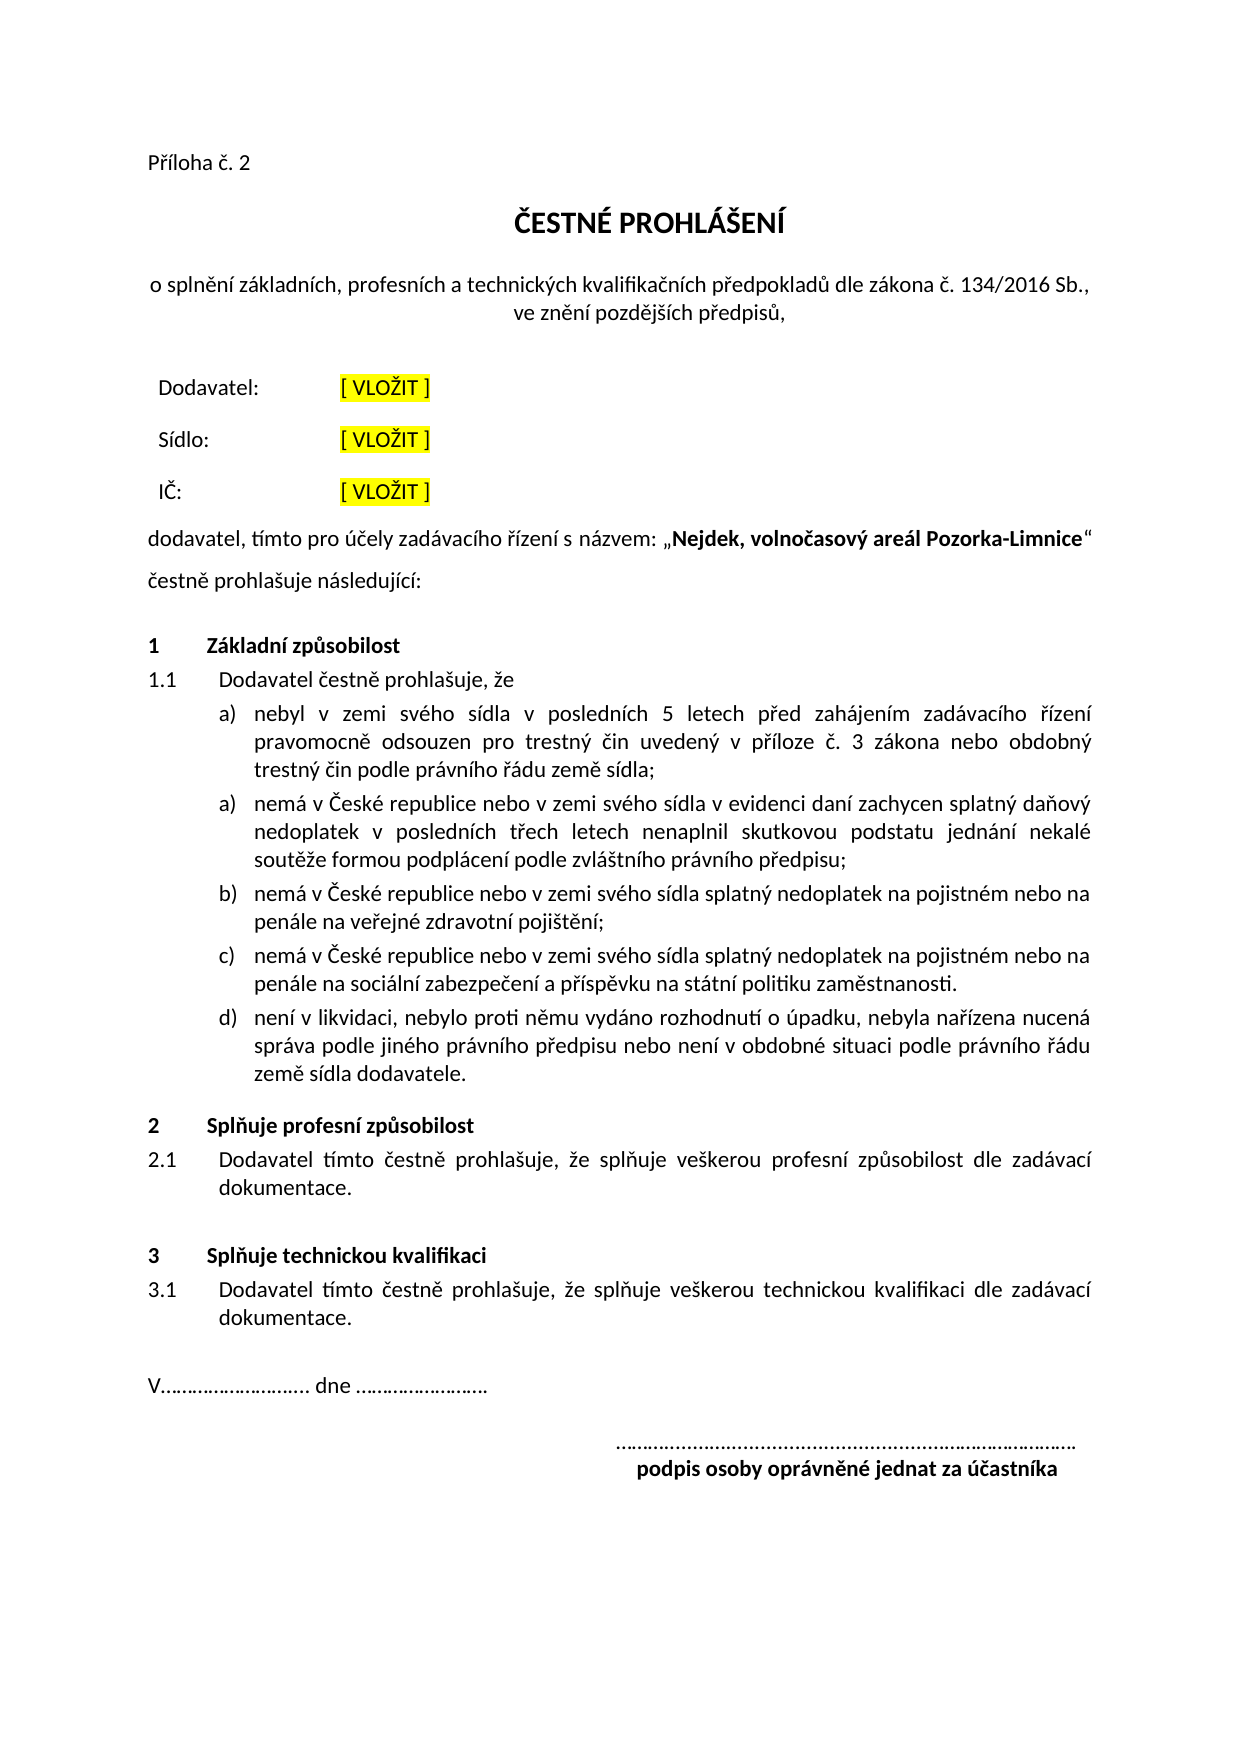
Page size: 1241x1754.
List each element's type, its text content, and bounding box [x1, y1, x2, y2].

list nemá v České republice nebo v zemi svého sídla v evidenci daní zachycen splatný daňový nedoplatek v posledních třech letech nenaplnil skutkovou podstatu jednání nekalé soutěže formou podplácení podle zvláštního právního předpisu; [218, 789, 1093, 873]
text podpis osoby oprávněné jednat za účastníka [148, 1455, 1093, 1481]
text V…………………….... dne ……………………. [148, 1371, 1093, 1399]
list nemá v České republice nebo v zemi svého sídla splatný nedoplatek na pojistném nebo na penále na veřejné zdravotní pojištění; [218, 879, 1093, 935]
table_cell Sídlo: [152, 420, 335, 472]
list Splňuje profesní způsobilost [148, 1111, 1093, 1139]
list Základní způsobilost [148, 631, 1093, 659]
list Dodavatel čestně prohlašuje, že [148, 665, 1093, 693]
text o splnění základních, profesních a technických kvalifikačních předpokladů dle zákona č. 134/2016 Sb., ve znění pozdějších předpisů, [148, 270, 1093, 326]
table_cell [ VLOŽIT ] [335, 420, 1113, 472]
table_cell [ VLOŽIT ] [335, 472, 1113, 524]
table_header [ VLOŽIT ] [335, 368, 1113, 420]
list Dodavatel tímto čestně prohlašuje, že splňuje veškerou profesní způsobilost dle zadávací dokumentace. [148, 1145, 1093, 1201]
list Splňuje technickou kvalifikaci [148, 1241, 1093, 1269]
table_cell IČ: [152, 472, 335, 524]
text dodavatel, tímto pro účely zadávacího řízení s názvem: „Nejdek, volnočasový areál Pozorka-Limnice“ čestně prohlašuje následující: [148, 524, 1093, 594]
table_header Dodavatel: [152, 368, 335, 420]
list Dodavatel tímto čestně prohlašuje, že splňuje veškerou technickou kvalifikaci dle zadávací dokumentace. [148, 1275, 1093, 1331]
list nebyl v zemi svého sídla v posledních 5 letech před zahájením zadávacího řízení pravomocně odsouzen pro trestný čin uvedený v příloze č. 3 zákona nebo obdobný trestný čin podle právního řádu země sídla; [218, 699, 1093, 783]
list nemá v České republice nebo v zemi svého sídla splatný nedoplatek na pojistném nebo na penále na sociální zabezpečení a příspěvku na státní politiku zaměstnanosti. [218, 941, 1093, 997]
text Příloha č. 2 [148, 148, 1093, 176]
list není v likvidaci, nebylo proti němu vydáno rozhodnutí o úpadku, nebyla nařízena nucená správa podle jiného právního předpisu nebo není v obdobné situaci podle právního řádu země sídla dodavatele. [218, 1003, 1093, 1087]
text Čestné prohlášení [207, 204, 1093, 242]
text ………........…......................................……………………. [369, 1427, 1093, 1455]
